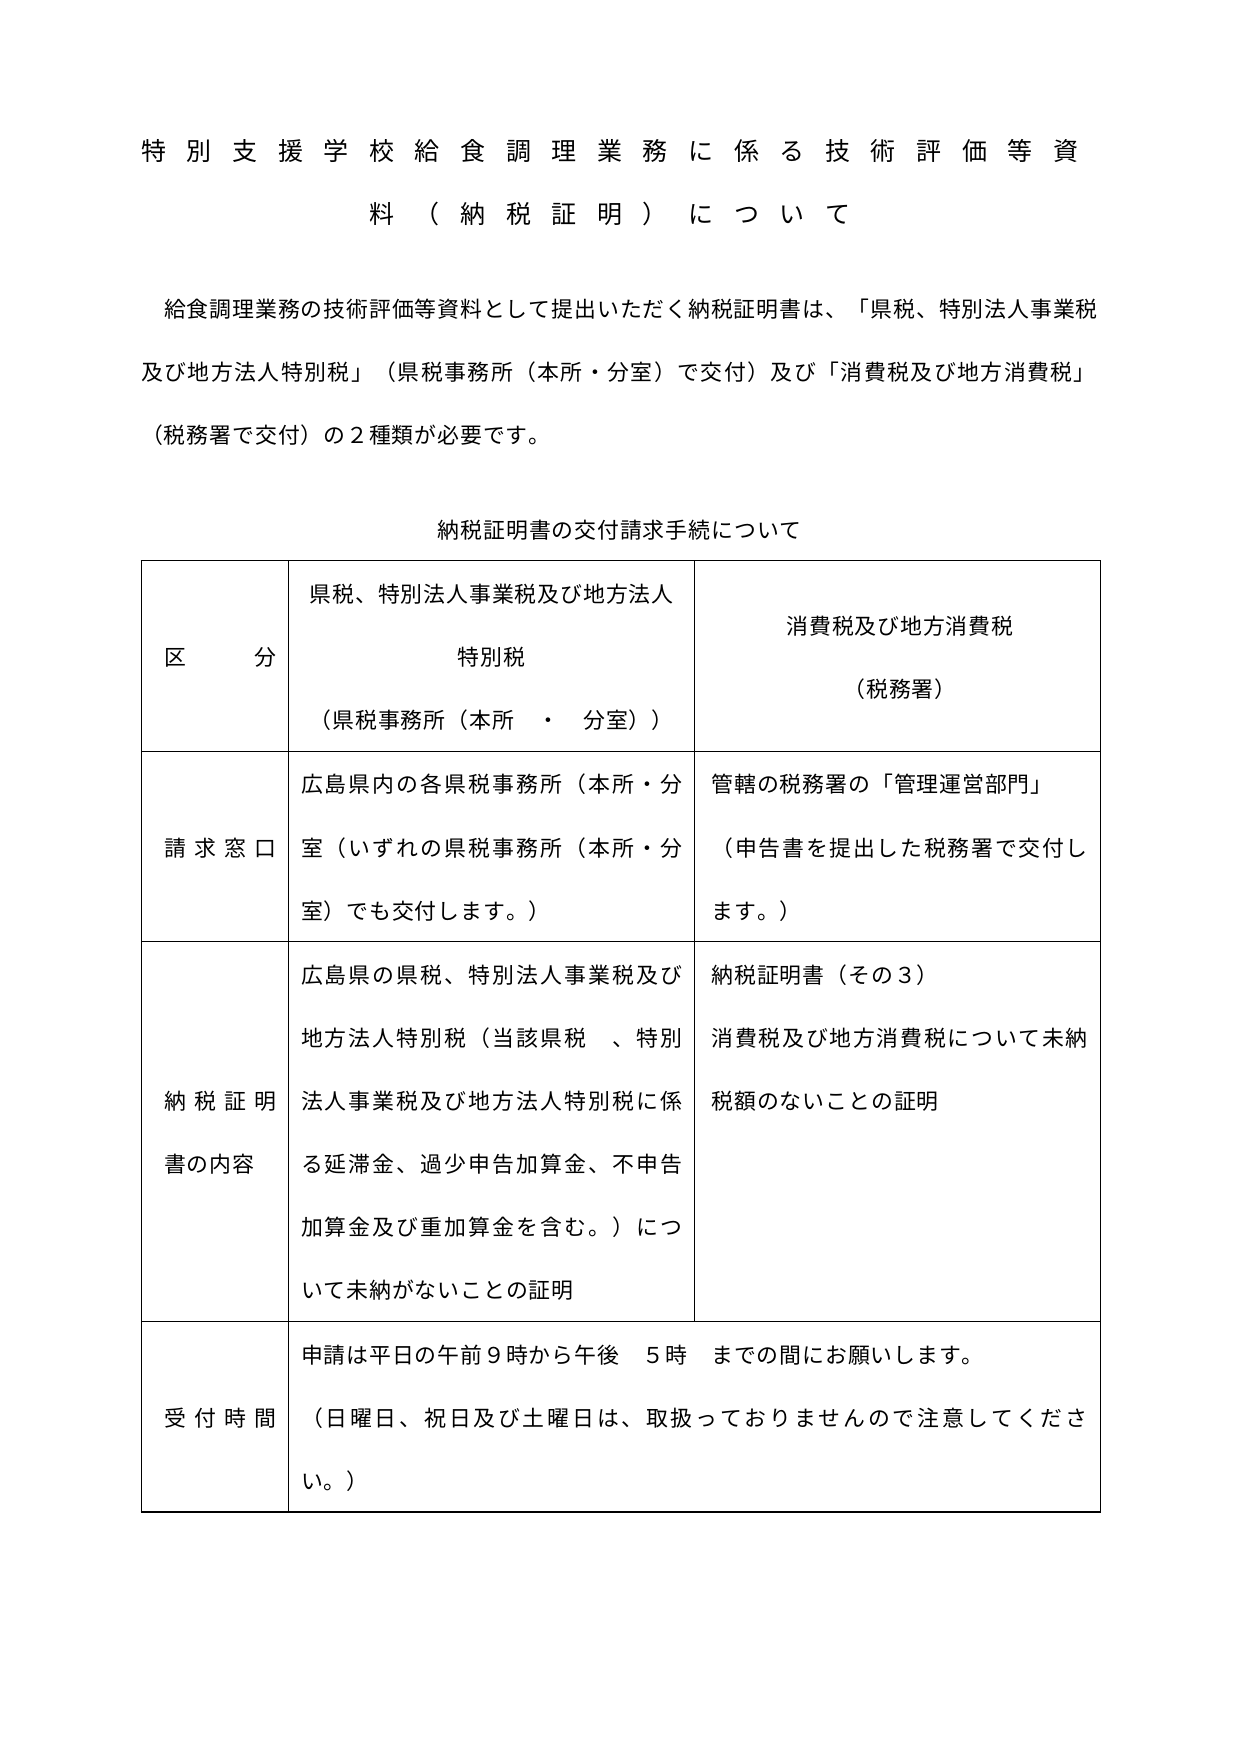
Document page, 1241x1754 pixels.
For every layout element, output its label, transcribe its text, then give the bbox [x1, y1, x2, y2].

table_cell 受付時間 [142, 1322, 288, 1511]
table_header 区分 [142, 561, 288, 751]
table_cell 申請は平日の午前９時から午後 ５時 までの間にお願いします。 （日曜日、祝日及び土曜日は、取扱っておりませんので注意してください。） [289, 1322, 1100, 1511]
text 給食調理業務の技術評価等資料として提出いただく納税証明書は、「県税、特別法人事業税及び地方法人特別税」（県税事務所（本所・分室）で交付）及び「消費税及び地方消費税」（税務署で交付）の２種類が必要です。 [141, 276, 1099, 466]
text 特別支援学校給食調理業務に係る技術評価等資料（納税証明）について [141, 118, 1099, 245]
table_cell 広島県内の各県税事務所（本所・分室（いずれの県税事務所（本所・分室）でも交付します。） [289, 752, 694, 941]
table_cell 管轄の税務署の「管理運営部門」 （申告書を提出した税務署で交付します。） [695, 752, 1100, 941]
table_cell 納税証明書の内容 [142, 942, 288, 1321]
table_cell 請求窓口 [142, 752, 288, 941]
text 納税証明書の交付請求手続について [141, 497, 1099, 560]
table_header 消費税及び地方消費税 （税務署） [695, 561, 1100, 751]
table_cell 広島県の県税、特別法人事業税及び地方法人特別税（当該県税 、特別法人事業税及び地方法人特別税に係る延滞金、過少申告加算金、不申告加算金及び重加算金を含む。）について未納がないことの証明 [289, 942, 694, 1321]
table_header 県税、特別法人事業税及び地方法人特別税 （県税事務所（本所 ・ 分室）） [289, 561, 694, 751]
table_cell 納税証明書（その３） 消費税及び地方消費税について未納税額のないことの証明 [695, 942, 1100, 1321]
